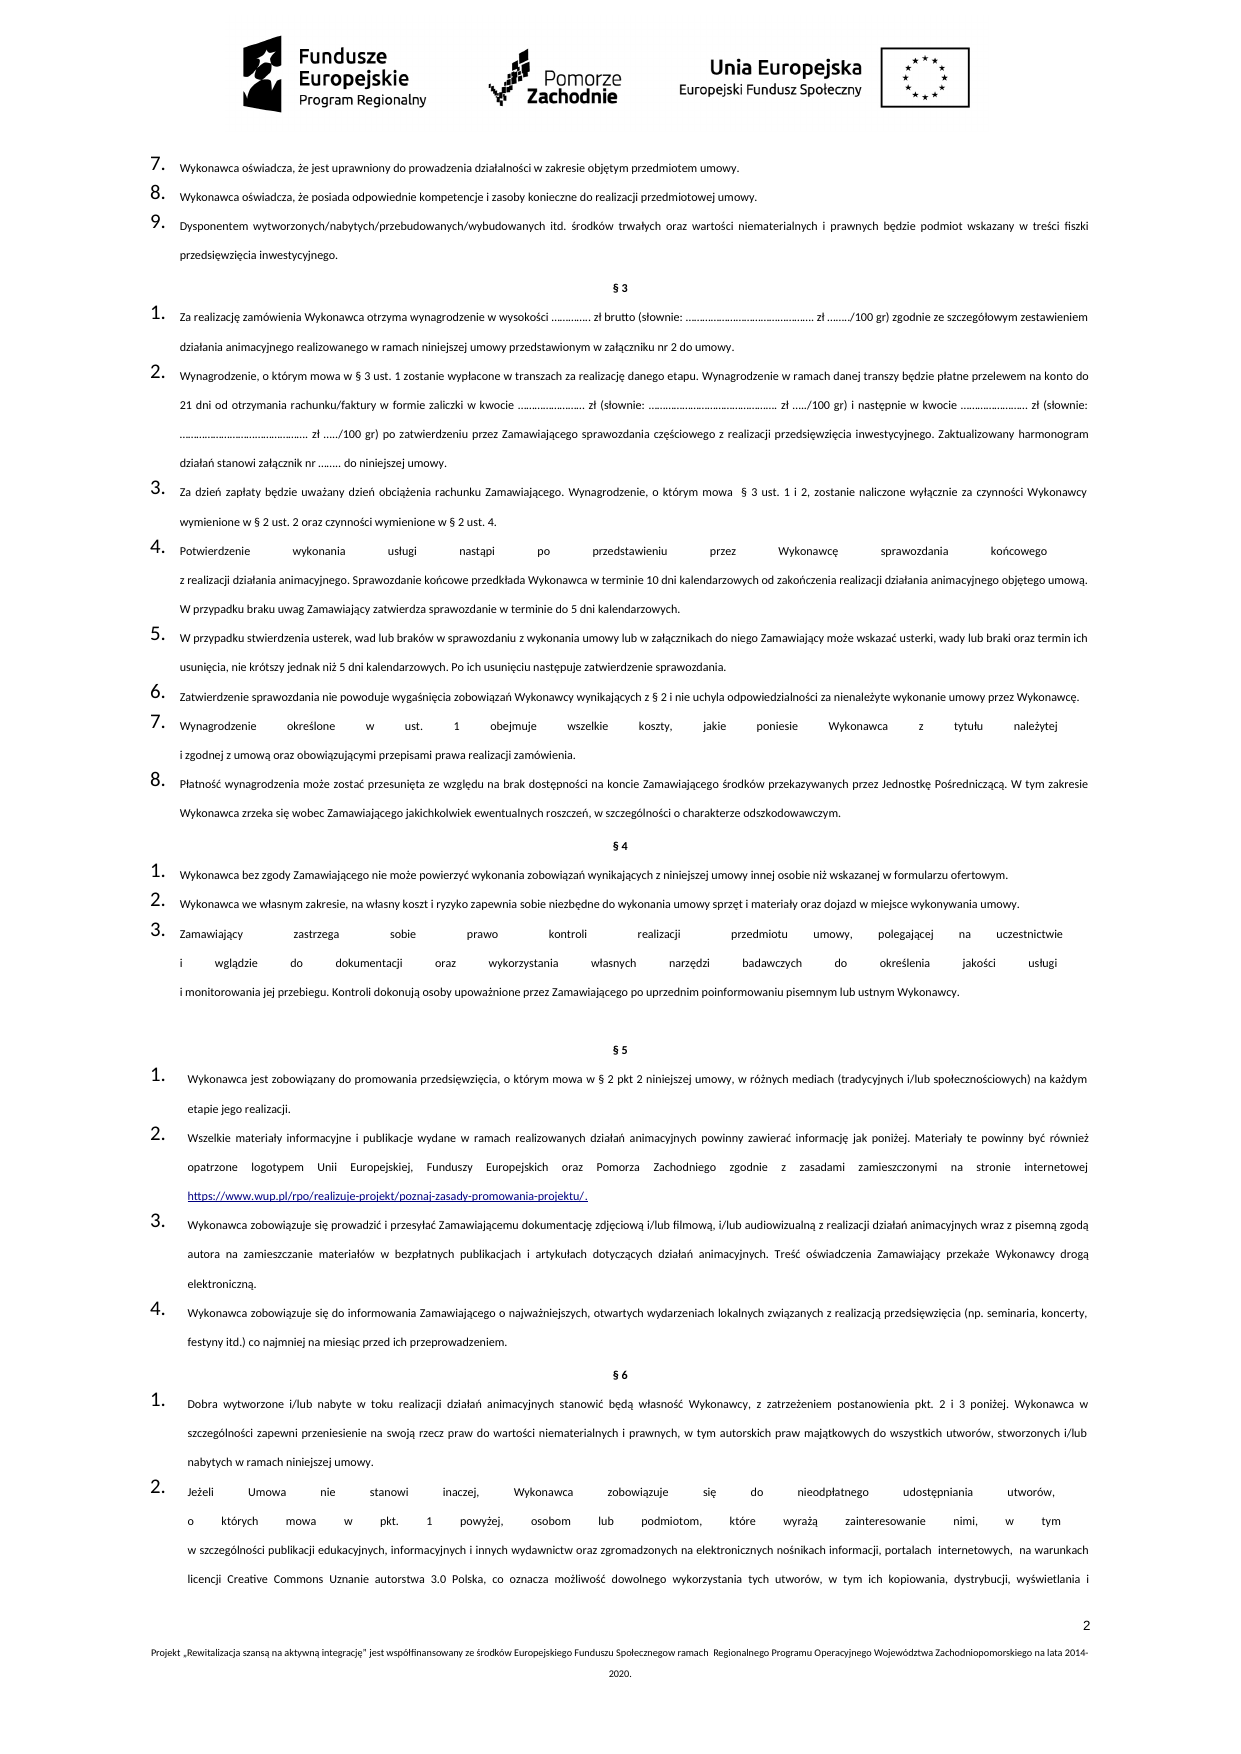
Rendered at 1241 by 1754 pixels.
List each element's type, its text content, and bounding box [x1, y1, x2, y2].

list Potwierdzenie wykonania usługi nastąpi po przedstawieniu przez Wykonawcę sprawozdania końcowego z realizacji działania animacyjnego. Sprawozdanie końcowe przedkłada Wykonawca w terminie 10 dni kalendarzowych od zakończenia realizacji działania animacyjnego objętego umową. W przypadku braku uwag Zamawiający zatwierdza sprawozdanie w terminie do 5 dni kalendarzowych. [150, 533, 1090, 617]
text § 6 [150, 1357, 1090, 1382]
text § 4 [150, 828, 1090, 854]
list Wykonawca oświadcza, że jest uprawniony do prowadzenia działalności w zakresie objętym przedmiotem umowy. [150, 150, 1090, 175]
list Za realizację zamówienia Wykonawca otrzyma wynagrodzenie w wysokości ………….. zł brutto (słownie: ………………………………………. zł ……../100 gr) zgodnie ze szczegółowym zestawieniem działania animacyjnego realizowanego w ramach niniejszej umowy przedstawionym w załączniku nr 2 do umowy. [150, 299, 1090, 354]
list Dobra wytworzone i/lub nabyte w toku realizacji działań animacyjnych stanowić będą własność Wykonawcy, z zatrzeżeniem postanowienia pkt. 2 i 3 poniżej. Wykonawca w szczególności zapewni przeniesienie na swoją rzecz praw do wartości niematerialnych i prawnych, w tym autorskich praw majątkowych do wszystkich utworów, stworzonych i/lub nabytych w ramach niniejszej umowy. [150, 1386, 1090, 1470]
list Zatwierdzenie sprawozdania nie powoduje wygaśnięcia zobowiązań Wykonawcy wynikających z § 2 i nie uchyla odpowiedzialności za nienależyte wykonanie umowy przez Wykonawcę. [150, 679, 1090, 704]
list Wynagrodzenie określone w ust. 1 obejmuje wszelkie koszty, jakie poniesie Wykonawca z tytułu należytej i zgodnej z umową oraz obowiązującymi przepisami prawa realizacji zamówienia. [150, 708, 1090, 762]
list Wykonawca zobowiązuje się prowadzić i przesyłać Zamawiającemu dokumentację zdjęciową i/lub filmową, i/lub audiowizualną z realizacji działań animacyjnych wraz z pisemną zgodą autora na zamieszczanie materiałów w bezpłatnych publikacjach i artykułach dotyczących działań animacyjnych. Treść oświadczenia Zamawiający przekaże Wykonawcy drogą elektroniczną. [150, 1207, 1090, 1291]
list Wykonawca bez zgody Zamawiającego nie może powierzyć wykonania zobowiązań wynikających z niniejszej umowy innej osobie niż wskazanej w formularzu ofertowym. [150, 857, 1090, 883]
list Wykonawca jest zobowiązany do promowania przedsięwzięcia, o którym mowa w § 2 pkt 2 niniejszej umowy, w różnych mediach (tradycyjnych i/lub społecznościowych) na każdym etapie jego realizacji. [150, 1062, 1090, 1116]
list Wszelkie materiały informacyjne i publikacje wydane w ramach realizowanych działań animacyjnych powinny zawierać informację jak poniżej. Materiały te powinny być również opatrzone logotypem Unii Europejskiej, Funduszy Europejskich oraz Pomorza Zachodniego zgodnie z zasadami zamieszczonymi na stronie internetowej https://www.wup.pl/rpo/realizuje-projekt/poznaj-zasady-promowania-projektu/. [150, 1120, 1090, 1204]
list W przypadku stwierdzenia usterek, wad lub braków w sprawozdaniu z wykonania umowy lub w załącznikach do niego Zamawiający może wskazać usterki, wady lub braki oraz termin ich usunięcia, nie krótszy jednak niż 5 dni kalendarzowych. Po ich usunięciu następuje zatwierdzenie sprawozdania. [150, 620, 1090, 675]
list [150, 1474, 1090, 1587]
list Wynagrodzenie, o którym mowa w § 3 ust. 1 zostanie wypłacone w transzach za realizację danego etapu. Wynagrodzenie w ramach danej transzy będzie płatne przelewem na konto do 21 dni od otrzymania rachunku/faktury w formie zaliczki w kwocie …………………… zł (słownie: ………………………………………. zł …../100 gr) i następnie w kwocie …………………… zł (słownie: ………………………………………. zł …../100 gr) po zatwierdzeniu przez Zamawiającego sprawozdania częściowego z realizacji przedsięwzięcia inwestycyjnego. Zaktualizowany harmonogram działań stanowi załącznik nr …….. do niniejszej umowy. [150, 358, 1090, 471]
list Płatność wynagrodzenia może zostać przesunięta ze względu na brak dostępności na koncie Zamawiającego środków przekazywanych przez Jednostkę Pośredniczącą. W tym zakresie Wykonawca zrzeka się wobec Zamawiającego jakichkolwiek ewentualnych roszczeń, w szczególności o charakterze odszkodowawczym. [150, 766, 1090, 821]
picture [224, 15, 989, 132]
list Za dzień zapłaty będzie uważany dzień obciążenia rachunku Zamawiającego. Wynagrodzenie, o którym mowa § 3 ust. 1 i 2, zostanie naliczone wyłącznie za czynności Wykonawcy wymienione w § 2 ust. 2 oraz czynności wymienione w § 2 ust. 4. [150, 474, 1090, 529]
text § 3 [150, 270, 1090, 296]
text § 5 [150, 1032, 1090, 1058]
list Wykonawca zobowiązuje się do informowania Zamawiającego o najważniejszych, otwartych wydarzeniach lokalnych związanych z realizacją przedsięwzięcia (np. seminaria, koncerty, festyny itd.) co najmniej na miesiąc przed ich przeprowadzeniem. [150, 1295, 1090, 1349]
list Dysponentem wytworzonych/nabytych/przebudowanych/wybudowanych itd. środków trwałych oraz wartości niematerialnych i prawnych będzie podmiot wskazany w treści fiszki przedsięwzięcia inwestycyjnego. [150, 208, 1090, 263]
list Wykonawca oświadcza, że posiada odpowiednie kompetencje i zasoby konieczne do realizacji przedmiotowej umowy. [150, 179, 1090, 204]
list Zamawiający zastrzega sobie prawo kontroli realizacji przedmiotu umowy, polegającej na uczestnictwie i wglądzie do dokumentacji oraz wykorzystania własnych narzędzi badawczych do określenia jakości usługi i monitorowania jej przebiegu. Kontroli dokonują osoby upoważnione przez Zamawiającego po uprzednim poinformowaniu pisemnym lub ustnym Wykonawcy. [150, 916, 1090, 999]
list Wykonawca we własnym zakresie, na własny koszt i ryzyko zapewnia sobie niezbędne do wykonania umowy sprzęt i materiały oraz dojazd w miejsce wykonywania umowy. [150, 887, 1090, 912]
